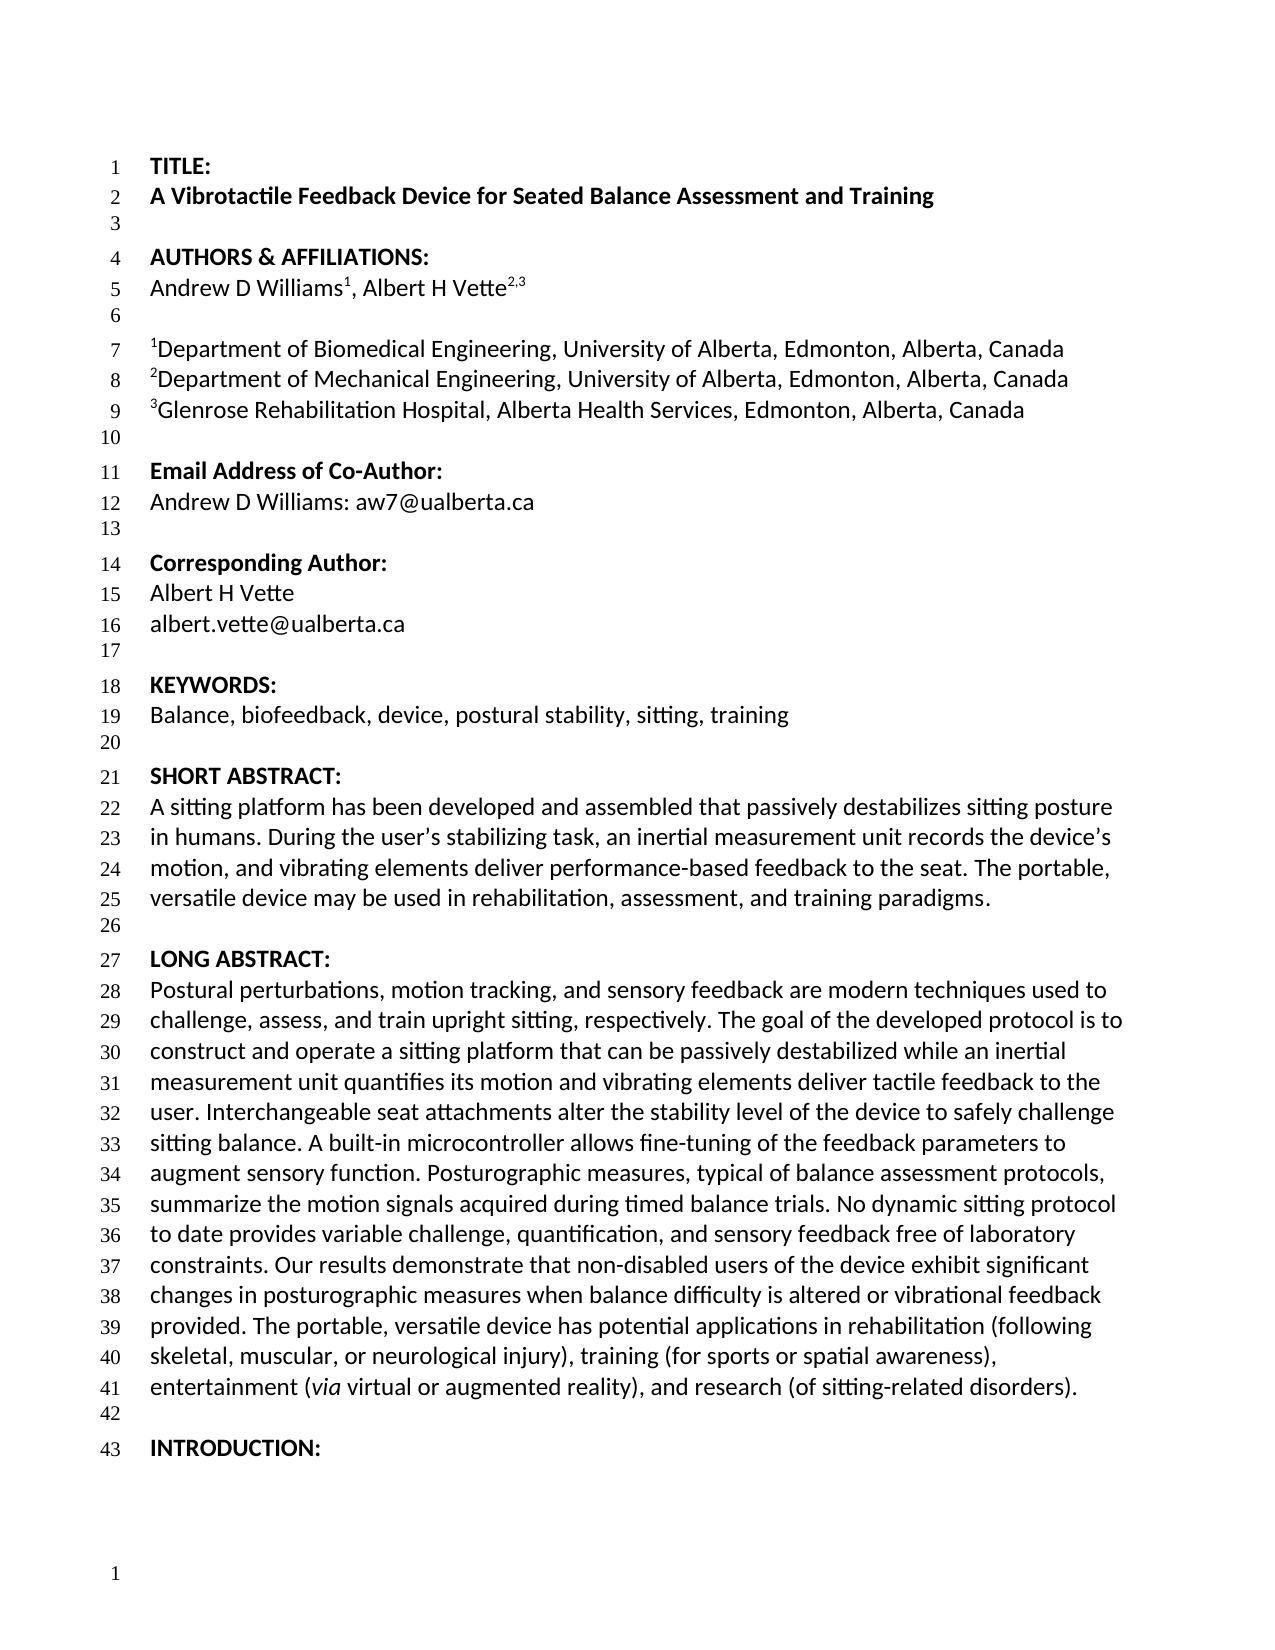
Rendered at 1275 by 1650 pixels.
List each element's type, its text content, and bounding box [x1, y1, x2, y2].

text Corresponding Author: [150, 547, 1125, 577]
text Albert H Vette [150, 577, 1125, 608]
text Balance, biofeedback, device, postural stability, sitting, training [150, 699, 1125, 730]
text A sitting platform has been developed and assembled that passively destabilizes sitting posture in humans. During the user’s stabilizing task, an inertial measurement unit records the device’s motion, and vibrating elements deliver performance-based feedback to the seat. The portable, versatile device may be used in rehabilitation, assessment, and training paradigms. [150, 791, 1125, 913]
text albert.vette@ualberta.ca [150, 608, 1125, 638]
subtitle SHORT ABSTRACT: [150, 760, 1125, 791]
text Andrew D Williams: aw7@ualberta.ca [150, 486, 1125, 516]
subtitle INTRODUCTION: [150, 1432, 1125, 1462]
text Postural perturbations, motion tracking, and sensory feedback are modern techniques used to challenge, assess, and train upright sitting, respectively. The goal of the developed protocol is to construct and operate a sitting platform that can be passively destabilized while an inertial measurement unit quantifies its motion and vibrating elements deliver tactile feedback to the user. Interchangeable seat attachments alter the stability level of the device to safely challenge sitting balance. A built-in microcontroller allows fine-tuning of the feedback parameters to augment sensory function. Posturographic measures, typical of balance assessment protocols, summarize the motion signals acquired during timed balance trials. No dynamic sitting protocol to date provides variable challenge, quantification, and sensory feedback free of laboratory constraints. Our results demonstrate that non-disabled users of the device exhibit significant changes in posturographic measures when balance difficulty is altered or vibrational feedback provided. The portable, versatile device has potential applications in rehabilitation (following skeletal, muscular, or neurological injury), training (for sports or spatial awareness), entertainment (via virtual or augmented reality), and research (of sitting-related disorders). [150, 974, 1125, 1401]
text A Vibrotactile Feedback Device for Seated Balance Assessment and Training [150, 181, 1125, 211]
text 3Glenrose Rehabilitation Hospital, Alberta Health Services, Edmonton, Alberta, Canada [150, 394, 1125, 425]
text 2Department of Mechanical Engineering, University of Alberta, Edmonton, Alberta, Canada [150, 364, 1125, 394]
text Email Address of Co-Author: [150, 455, 1125, 486]
subtitle KEYWORDS: [150, 669, 1125, 699]
text 1Department of Biomedical Engineering, University of Alberta, Edmonton, Alberta, Canada [150, 333, 1125, 364]
subtitle LONG ABSTRACT: [150, 943, 1125, 974]
subtitle AUTHORS & AFFILIATIONS: [150, 242, 1125, 272]
text Andrew D Williams1, Albert H Vette2,3 [150, 272, 1125, 303]
subtitle TITLE: [150, 150, 1125, 181]
